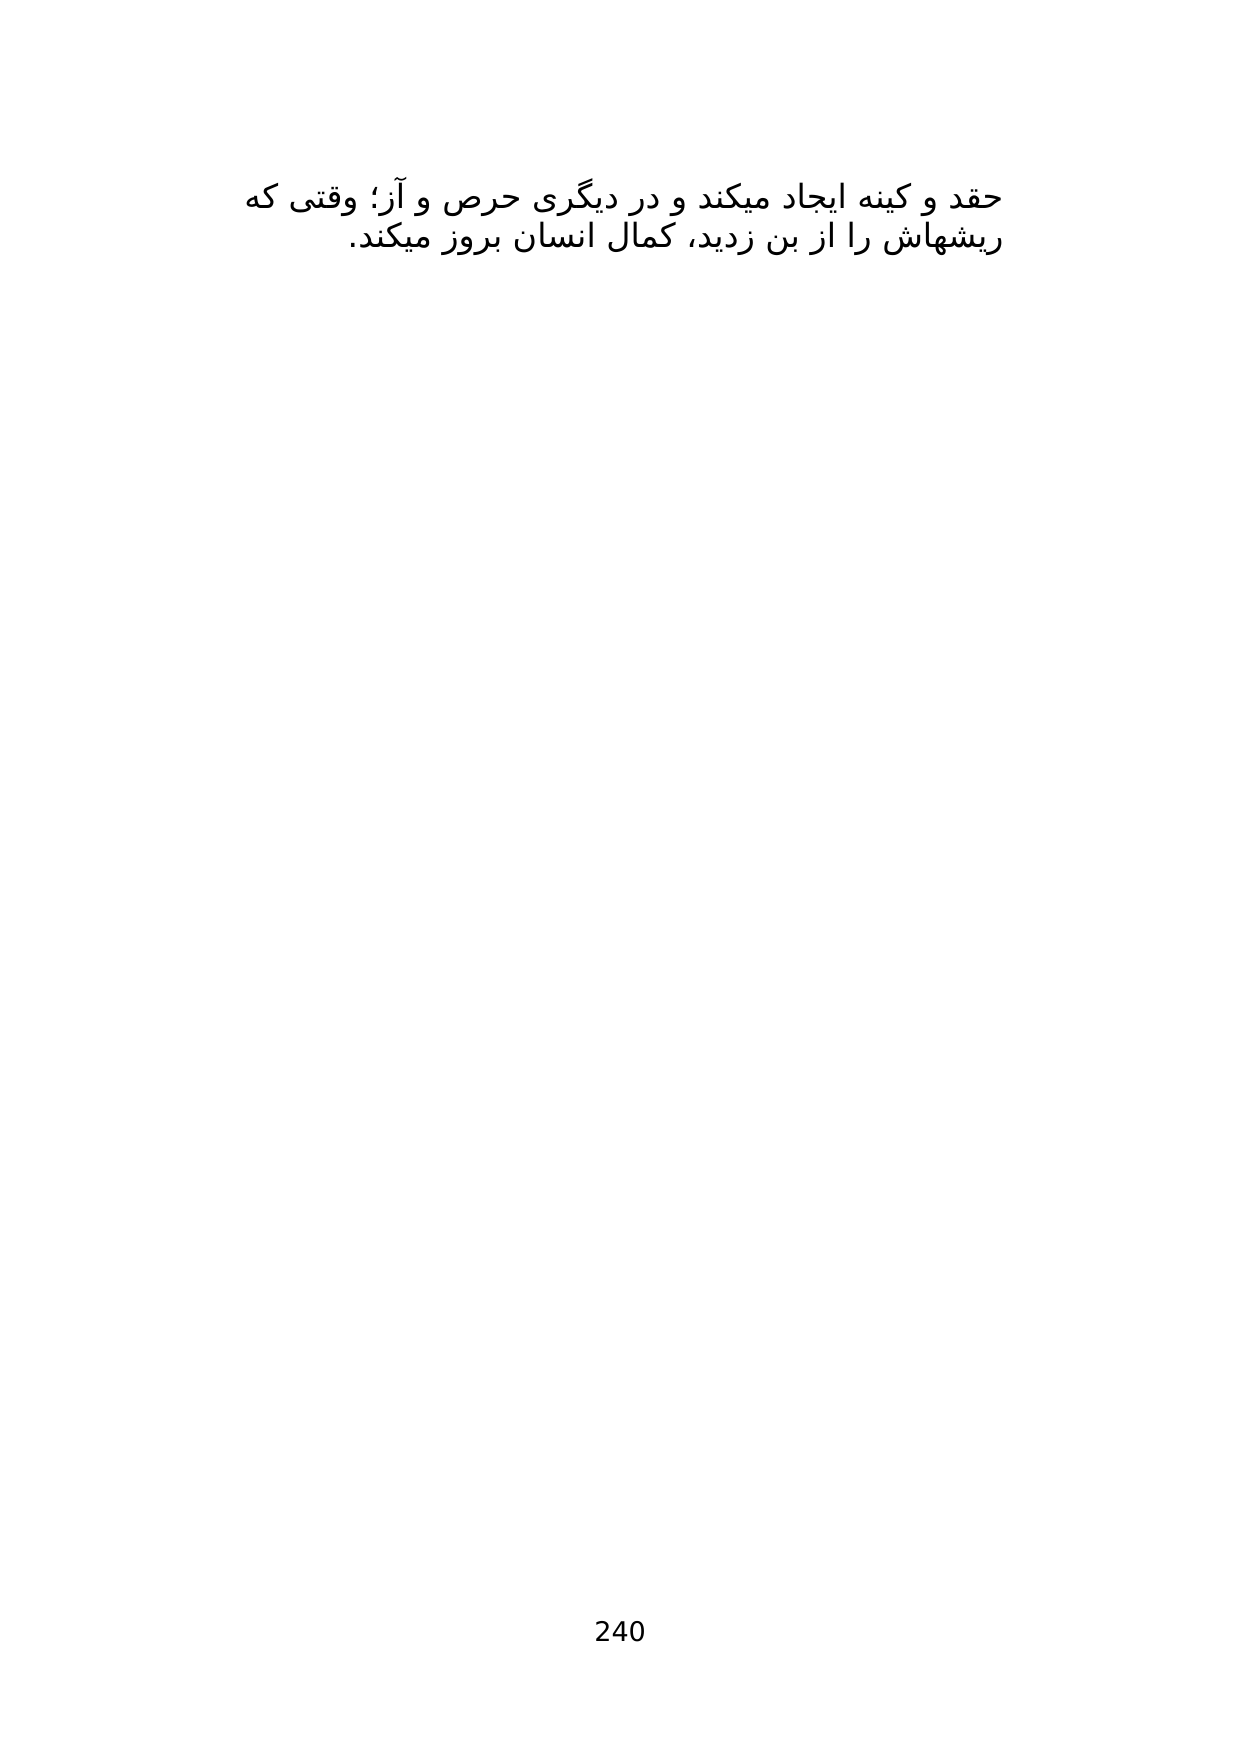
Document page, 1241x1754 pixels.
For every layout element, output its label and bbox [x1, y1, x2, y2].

text [236, 177, 1004, 255]
